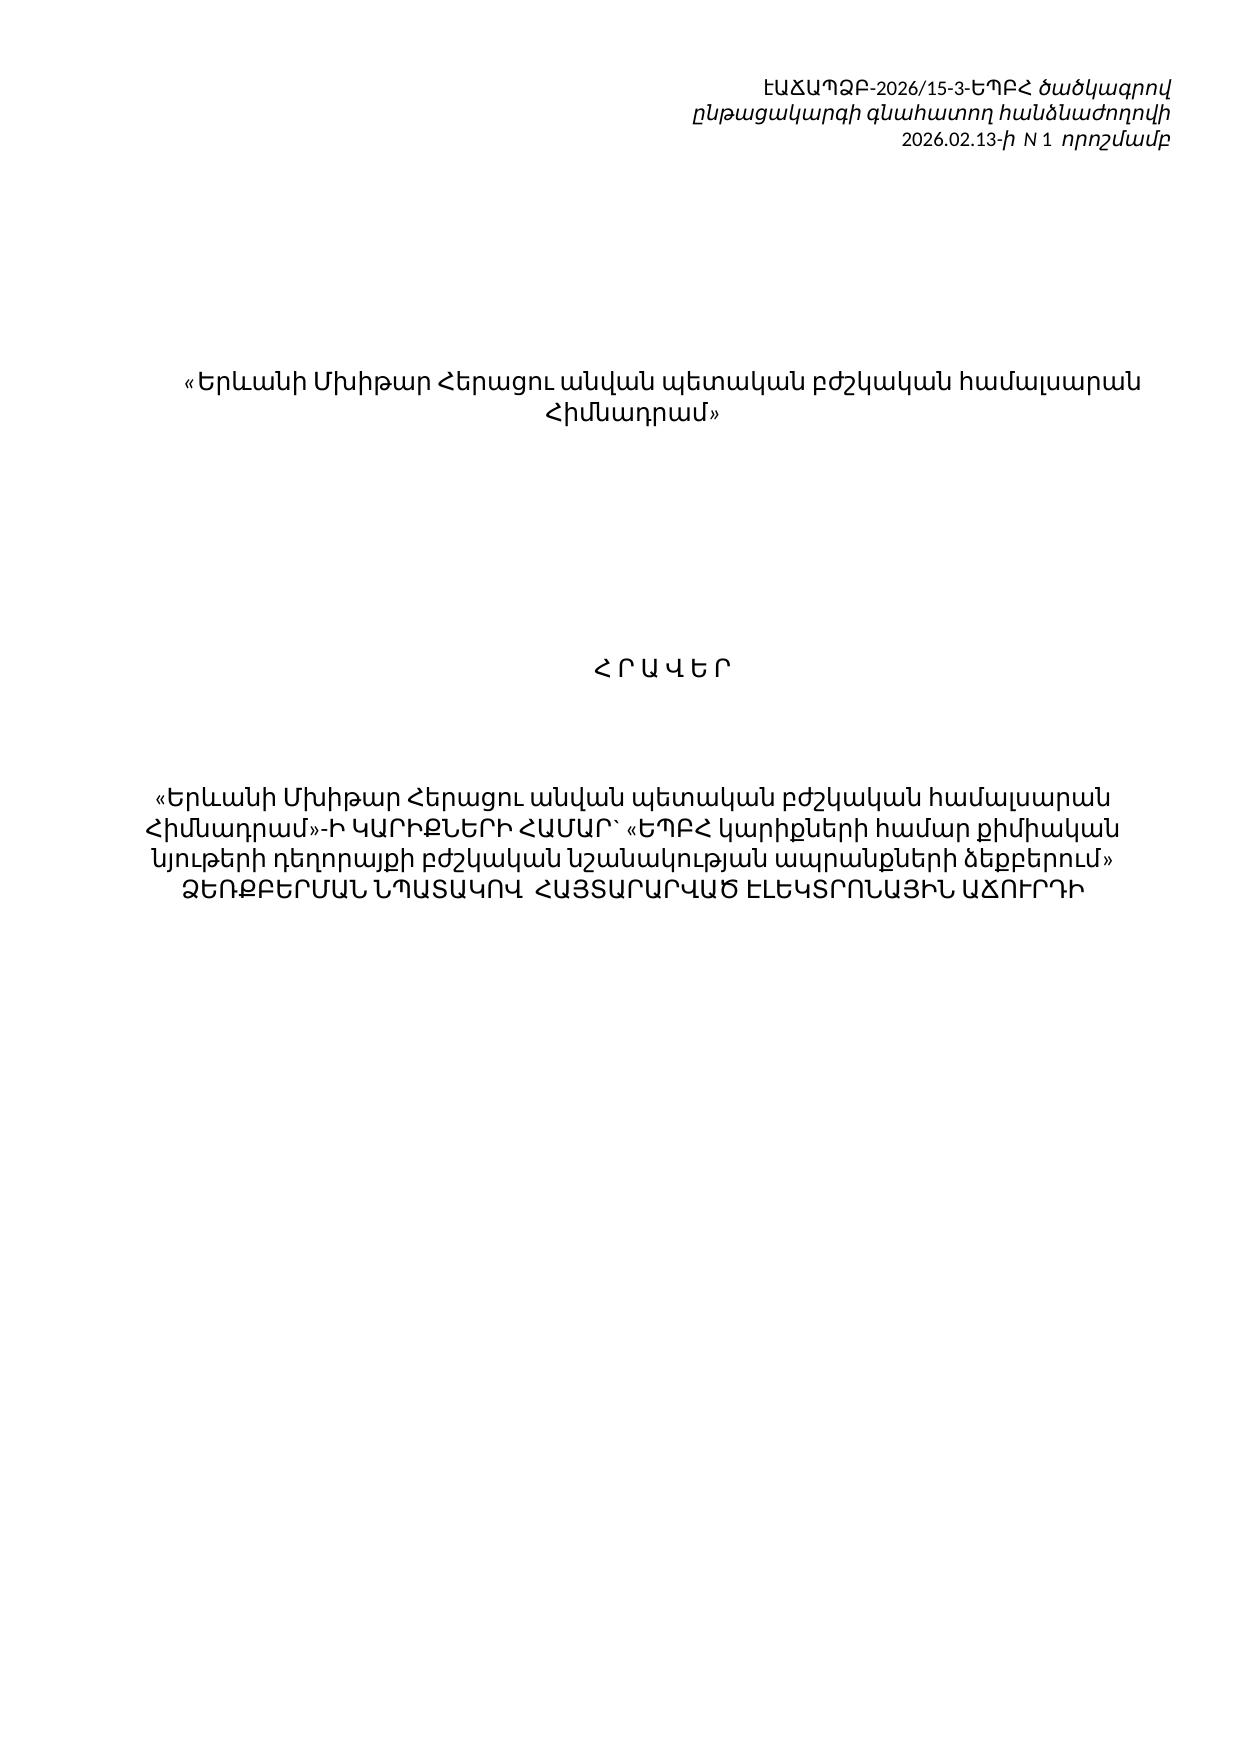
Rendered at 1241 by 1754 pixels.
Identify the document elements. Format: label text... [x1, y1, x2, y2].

text «Երևանի Մխիթար Հերացու անվան պետական բժշկական համալսարան Հիմնադրամ»-Ի ԿԱՐԻՔՆԵՐԻ ՀԱՄԱՐ` «ԵՊԲՀ կարիքների համար քիմիական նյութերի դեղորայքի բժշկական նշանակության ապրանքների ձեքբերում» ՁԵՌՔԲԵՐՄԱՆ ՆՊԱՏԱԿՈՎ ՀԱՅՏԱՐԱՐՎԱԾ ԷԼԵԿՏՐՈՆԱՅԻՆ ԱՃՈՒՐԴԻ [94, 782, 1172, 904]
text 2026.02.13 -ի N 1 որոշմամբ [94, 126, 1171, 151]
text Հ Ր Ա Վ Ե Ր [94, 653, 1172, 684]
text « Երևանի Մխիթար Հերացու անվան պետական բժշկական համալսարան Հիմնադրամ» [94, 366, 1172, 427]
text էԱՃԱՊՁԲ-2026/15-3-ԵՊԲՀ ծածկագրով [94, 75, 1171, 100]
text ընթացակարգի գնահատող հանձնաժողովի [94, 100, 1171, 126]
